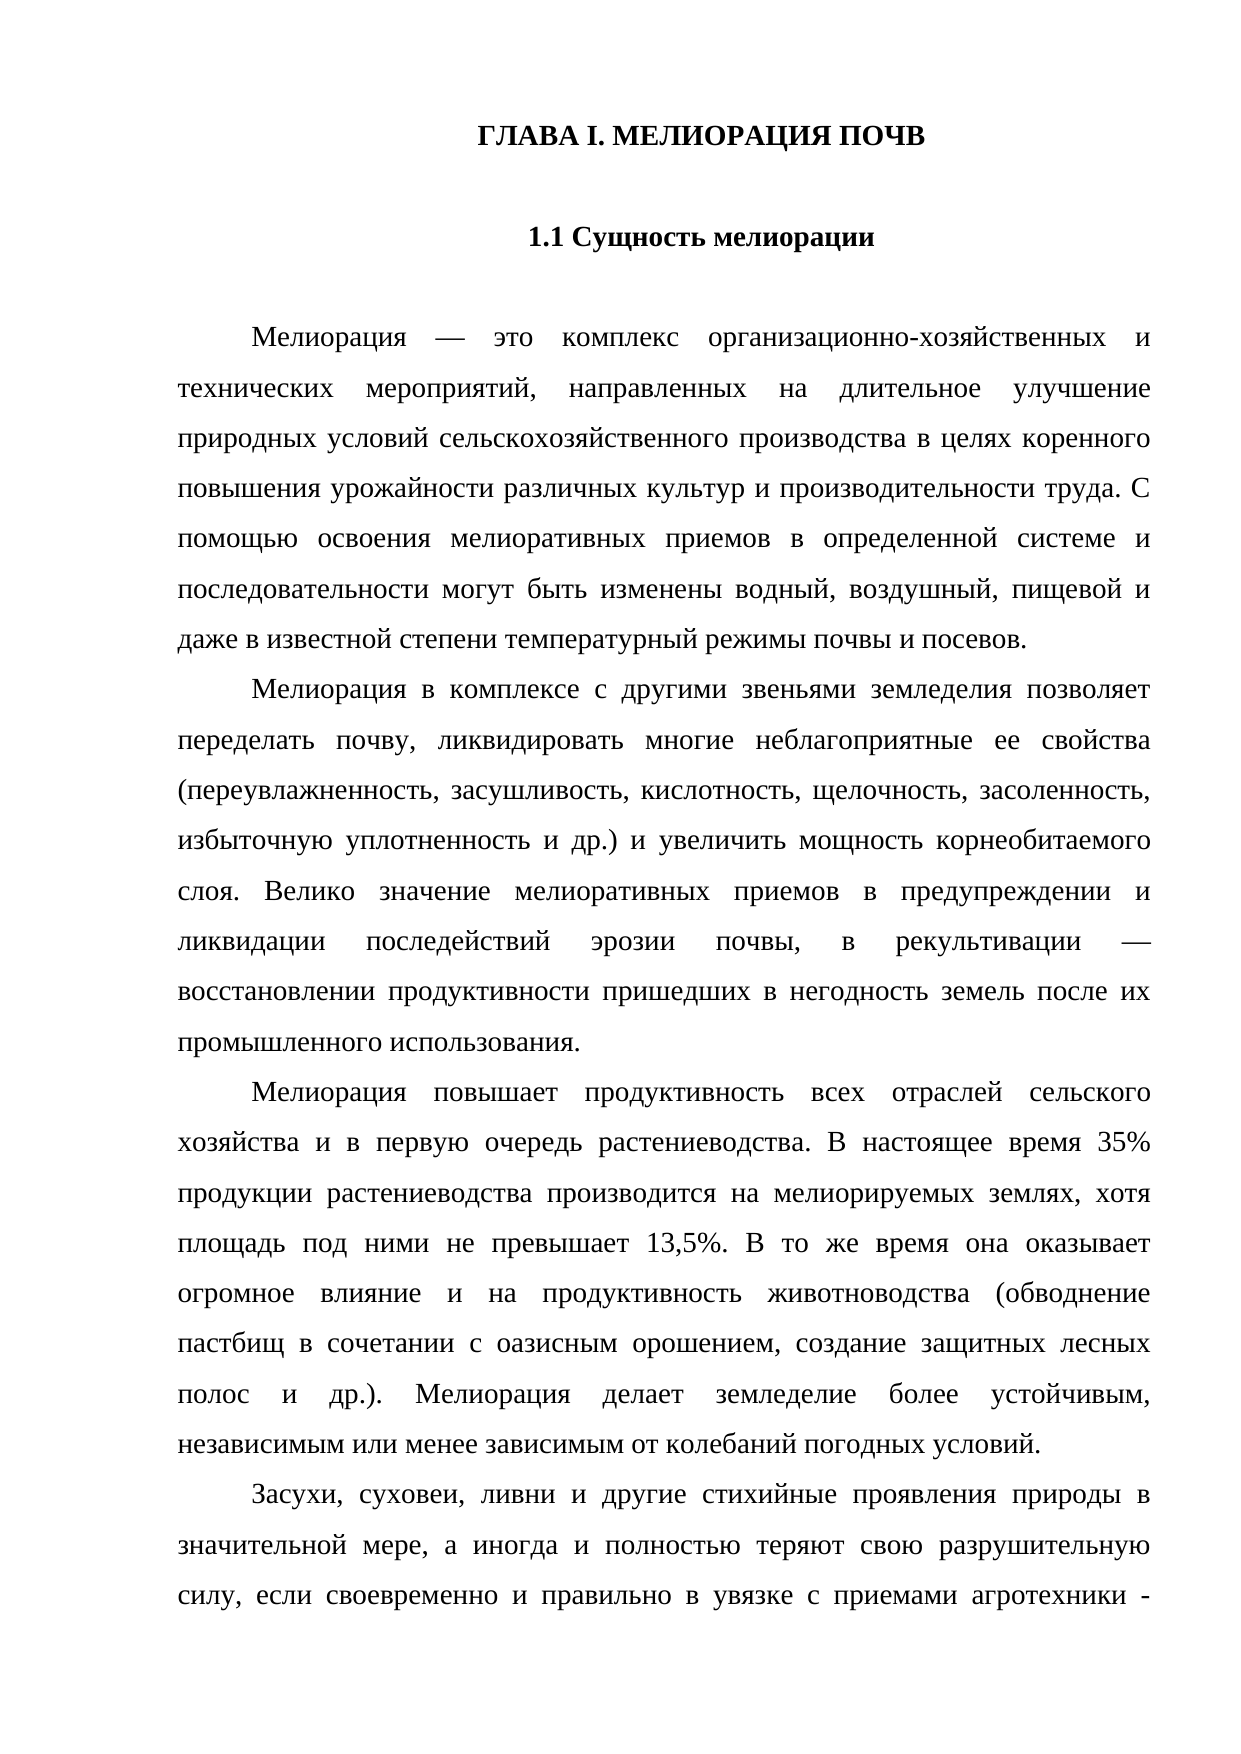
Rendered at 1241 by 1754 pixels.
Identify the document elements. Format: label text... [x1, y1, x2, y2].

text Мелиорация в комплексе с другими звеньями земледелия позволяет переделать почву, ликвидировать многие неблагоприятные ее свойства (переувлажненность, засушливость, кислотность, щелочность, засоленность, избыточную уплотненность и др.) и увеличить мощность корнеобитаемого слоя. Велико значение мелиоративных приемов в предупреждении и ликвидации последействий эрозии почвы, в рекультивации — восстановлении продуктивности пришедших в негодность земель после их промышленного использования. [177, 672, 1152, 1057]
text Мелиорация — это комплекс организационно-хозяйственных и технических мероприятий, направленных на длительное улучшение природных условий сельскохозяйственного производства в целях коренного повышения урожайности различных культур и производительности труда. С помощью освоения мелиоративных приемов в определенной системе и последовательности могут быть изменены водный, воздушный, пищевой и даже в известной степени температурный режимы почвы и посевов. [177, 319, 1152, 655]
text Мелиорация повышает продуктивность всех отраслей сельского хозяйства и в первую очередь растениеводства. В настоящее время 35% продукции растениеводства производится на мелиорируемых землях, хотя площадь под ними не превышает 13,5%. В то же время она оказывает огромное влияние и на продуктивность животноводства (обводнение пастбищ в сочетании с оазисным орошением, создание защитных лесных полос и др.). Мелиорация делает земледелие более устойчивым, независимым или менее зависимым от колебаний погодных условий. [177, 1074, 1152, 1460]
text 1.1 Сущность мелиорации [177, 219, 1152, 252]
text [177, 1477, 1152, 1611]
text ГЛАВА I. МЕЛИОРАЦИЯ ПОЧВ [177, 118, 1152, 152]
